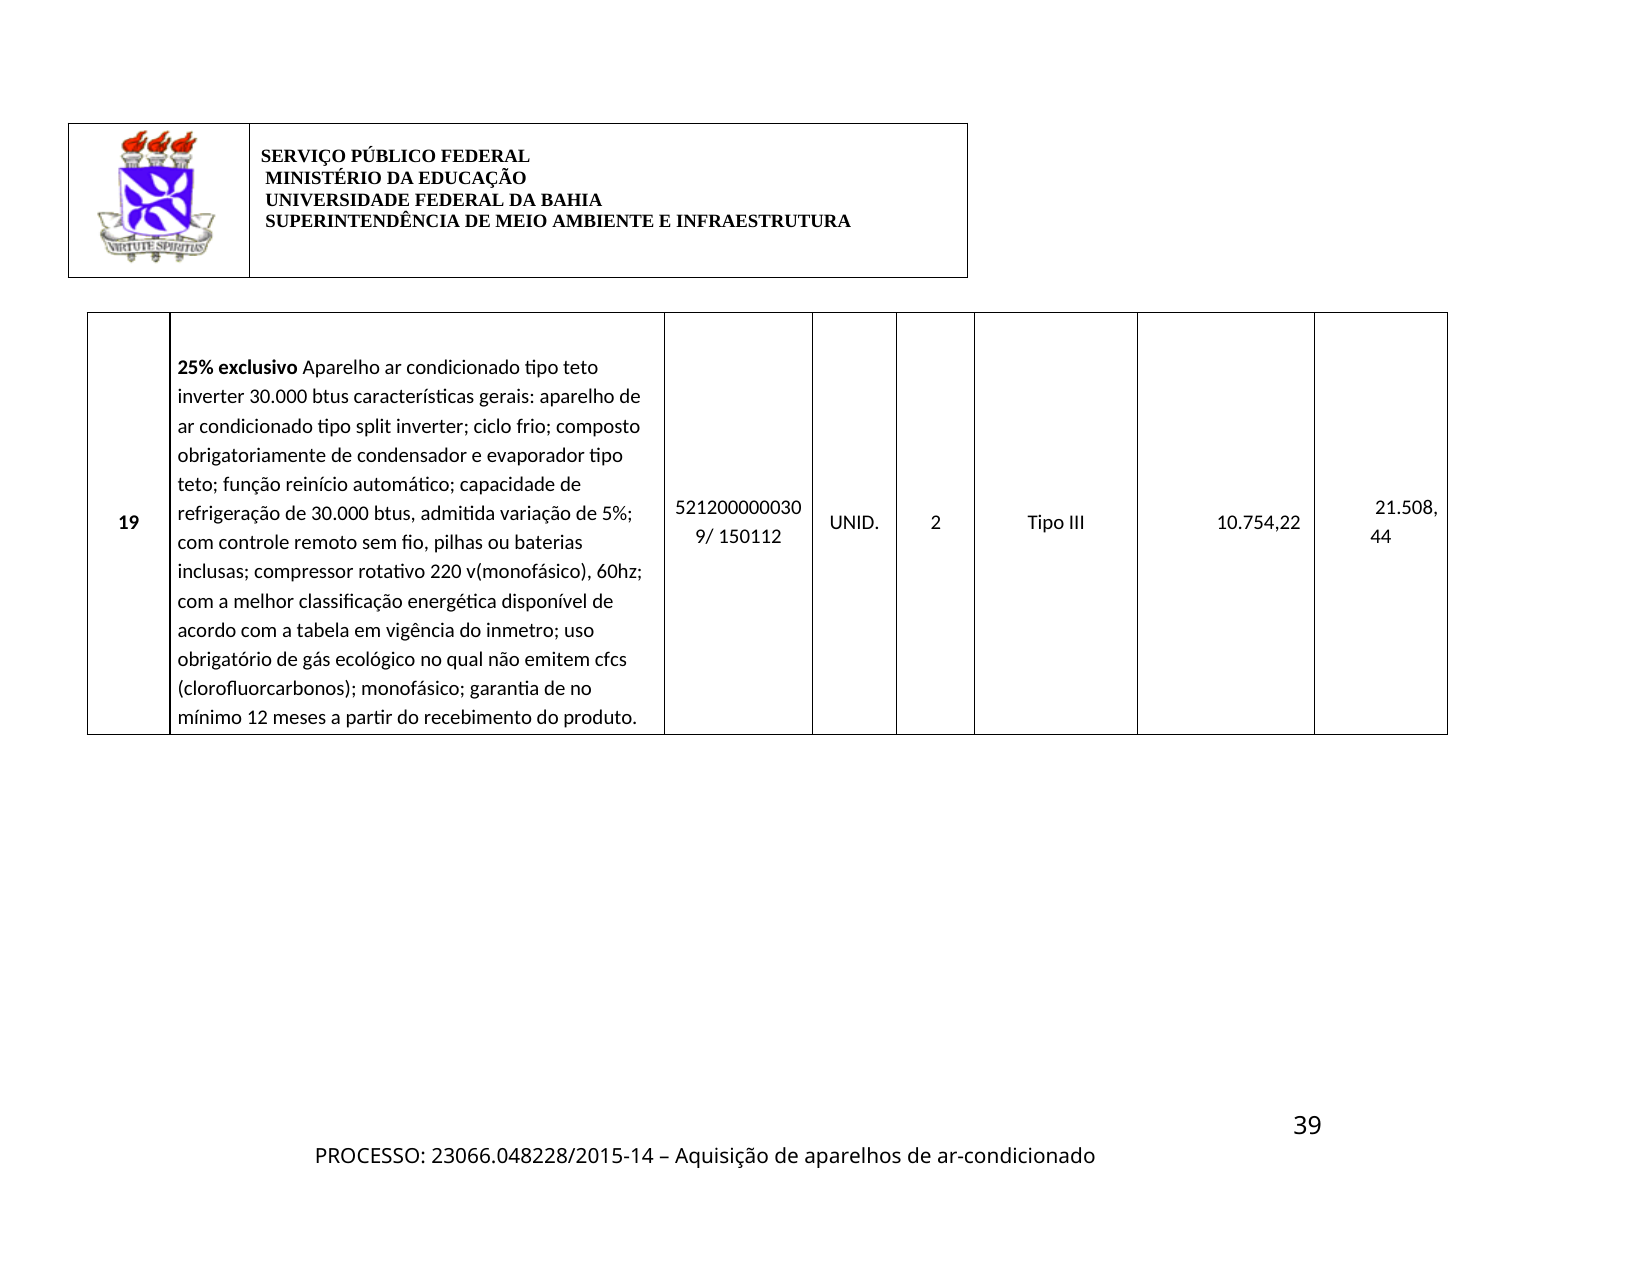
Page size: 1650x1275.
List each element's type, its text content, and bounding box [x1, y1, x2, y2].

table_cell Tipo III [975, 313, 1137, 734]
table_cell 19 [88, 313, 169, 734]
table_cell 10.754,22 [1138, 313, 1314, 734]
table_cell 25% exclusivo Aparelho ar condicionado tipo teto inverter 30.000 btus características gerais: aparelho de ar condicionado tipo split inverter; ciclo frio; composto obrigatoriamente de condensador e evaporador tipo teto; função reinício automático; capacidade de refrigeração de 30.000 btus, admitida variação de 5%; com controle remoto sem fio, pilhas ou baterias inclusas; compressor rotativo 220 v(monofásico), 60hz; com a melhor classificação energética disponível de acordo com a tabela em vigência do inmetro; uso obrigatório de gás ecológico no qual não emitem cfcs (clorofluorcarbonos); monofásico; garantia de no mínimo 12 meses a partir do recebimento do produto. [171, 313, 664, 734]
table_cell 5212000000309/ 150112 [665, 313, 812, 734]
table_cell 2 [897, 313, 974, 734]
table_cell 21.508,44 [1315, 313, 1447, 734]
table_cell UNID. [813, 313, 896, 734]
picture [96, 128, 217, 266]
